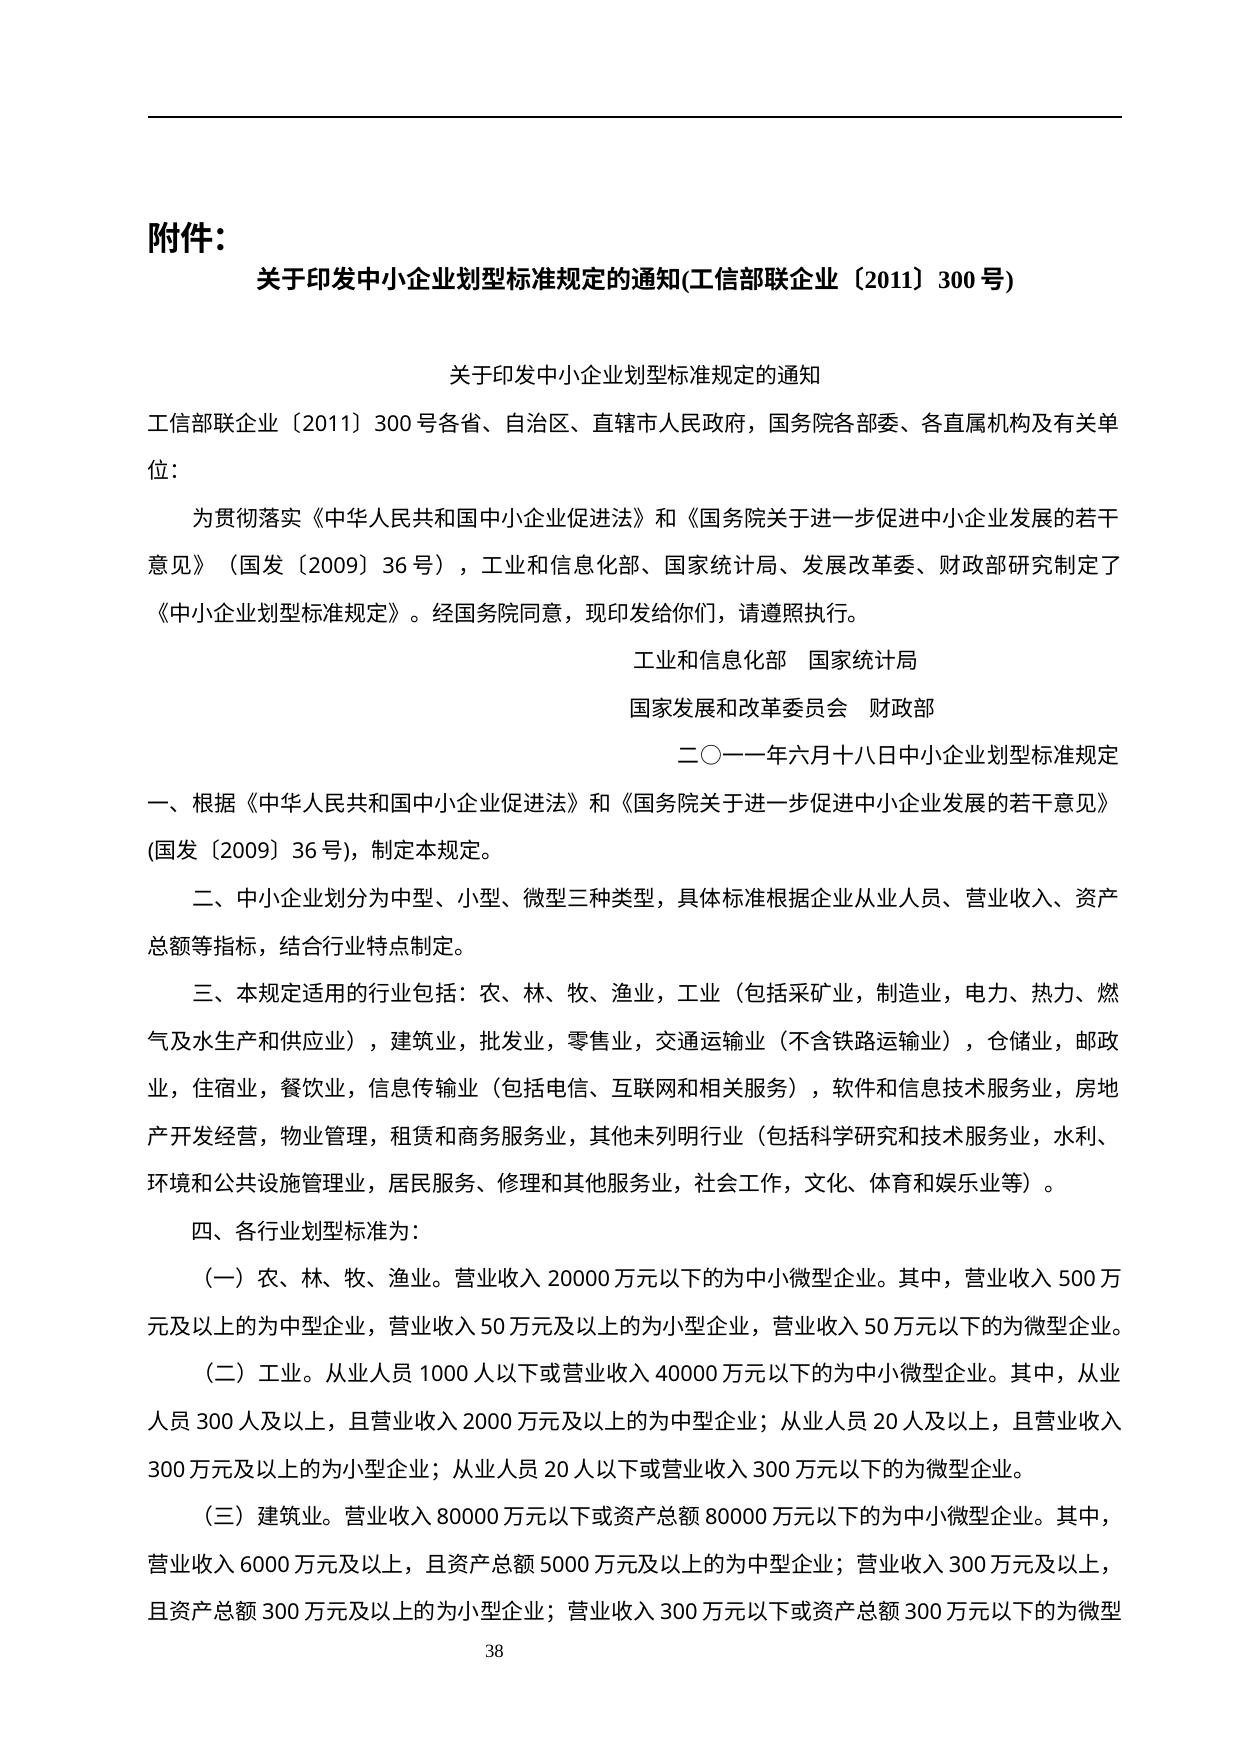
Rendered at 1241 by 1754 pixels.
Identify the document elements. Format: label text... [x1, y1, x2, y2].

text 四、各行业划型标准为： [148, 1214, 1122, 1245]
text 三、本规定适用的行业包括：农、林、牧、渔业，工业（包括采矿业，制造业，电力、热力、燃气及水生产和供应业），建筑业，批发业，零售业，交通运输业（不含铁路运输业），仓储业，邮政业，住宿业，餐饮业，信息传输业（包括电信、互联网和相关服务），软件和信息技术服务业，房地产开发经营，物业管理，租赁和商务服务业，其他未列明行业（包括科学研究和技术服务业，水利、环境和公共设施管理业，居民服务、修理和其他服务业，社会工作，文化、体育和娱乐业等）。 [148, 976, 1122, 1198]
text （一）农、林、牧、渔业。营业收入20000万元以下的为中小微型企业。其中，营业收入500万元及以上的为中型企业，营业收入50万元及以上的为小型企业，营业收入50万元以下的为微型企业。 [148, 1261, 1122, 1341]
text 国家发展和改革委员会 财政部 [148, 691, 1122, 723]
text 二○一一年六月十八日中小企业划型标准规定 一、根据《中华人民共和国中小企业促进法》和《国务院关于进一步促进中小企业发展的若干意见》(国发〔2009〕36号)，制定本规定。 [148, 738, 1122, 865]
text （二）工业。从业人员1000人以下或营业收入40000万元以下的为中小微型企业。其中，从业人员300人及以上，且营业收入2000万元及以上的为中型企业；从业人员20人及以上，且营业收入300万元及以上的为小型企业；从业人员20人以下或营业收入300万元以下的为微型企业。 [148, 1356, 1122, 1483]
text 工业和信息化部 国家统计局 [148, 643, 1122, 675]
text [148, 1499, 1122, 1626]
text 为贯彻落实《中华人民共和国中小企业促进法》和《国务院关于进一步促进中小企业发展的若干意见》（国发〔2009〕36号），工业和信息化部、国家统计局、发展改革委、财政部研究制定了《中小企业划型标准规定》。经国务院同意，现印发给你们，请遵照执行。 [148, 501, 1122, 628]
text 二、中小企业划分为中型、小型、微型三种类型，具体标准根据企业从业人员、营业收入、资产总额等指标，结合行业特点制定。 [148, 881, 1122, 960]
text 关于印发中小企业划型标准规定的通知(工信部联企业〔2011〕300号) [148, 260, 1122, 296]
text 工信部联企业〔2011〕300号各省、自治区、直辖市人民政府，国务院各部委、各直属机构及有关单位： [148, 406, 1122, 485]
text 关于印发中小企业划型标准规定的通知 [148, 358, 1122, 390]
text 附件： [148, 211, 1122, 260]
